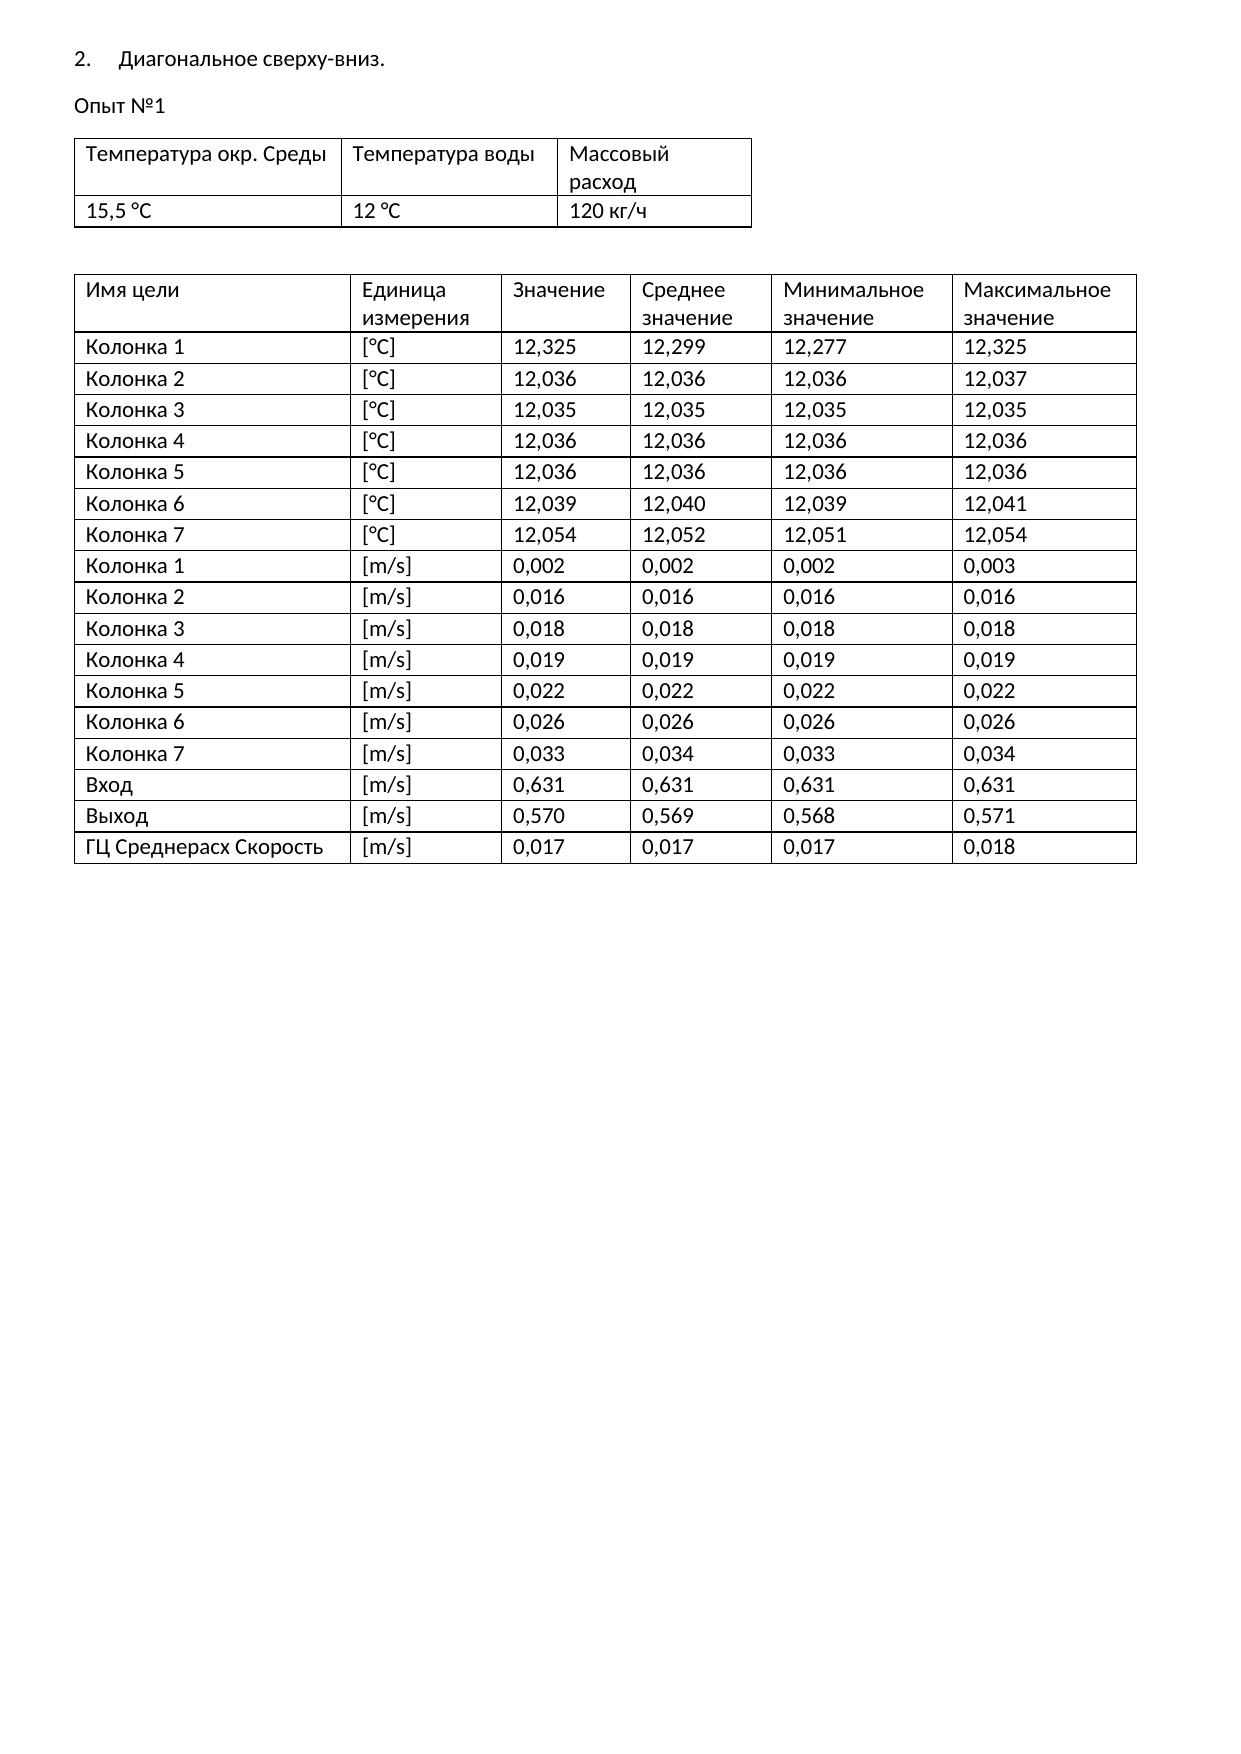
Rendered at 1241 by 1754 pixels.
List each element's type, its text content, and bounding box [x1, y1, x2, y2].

table_cell 0,571 [953, 801, 1136, 831]
table_header Значение [502, 275, 630, 331]
table_cell 0,568 [772, 801, 952, 831]
table_cell Колонка 6 [75, 708, 350, 738]
table_header Среднее значение [631, 275, 771, 331]
table_cell 12,036 [502, 426, 630, 456]
table_cell [°C] [351, 489, 501, 519]
table_cell 0,002 [631, 551, 771, 581]
table_cell 0,569 [631, 801, 771, 831]
table_cell 0,003 [953, 551, 1136, 581]
table_cell 12,040 [631, 489, 771, 519]
table_cell 12,036 [502, 458, 630, 488]
table_cell Колонка 5 [75, 458, 350, 488]
table_cell 12,036 [953, 458, 1136, 488]
table_cell [°C] [351, 395, 501, 425]
table_cell 0,570 [502, 801, 630, 831]
table_cell 0,631 [631, 770, 771, 800]
table_cell 0,019 [502, 645, 630, 675]
table_cell Колонка 5 [75, 676, 350, 706]
table_cell 12,035 [502, 395, 630, 425]
table_cell Вход [75, 770, 350, 800]
table_cell 0,017 [502, 833, 630, 863]
text Опыт №1 [74, 91, 1181, 119]
table_cell 12 °C [342, 196, 557, 226]
table_cell Колонка 2 [75, 364, 350, 394]
table_header Имя цели [75, 275, 350, 331]
table_cell 12,036 [502, 364, 630, 394]
table_cell [m/s] [351, 708, 501, 738]
table_cell 0,033 [502, 739, 630, 769]
table_cell [m/s] [351, 645, 501, 675]
table_cell 0,034 [631, 739, 771, 769]
table_cell 0,026 [953, 708, 1136, 738]
table_cell 0,019 [953, 645, 1136, 675]
table_cell 120 кг/ч [558, 196, 751, 226]
table_cell [m/s] [351, 770, 501, 800]
table_cell 12,051 [772, 520, 952, 550]
table_cell [m/s] [351, 583, 501, 613]
table_cell 12,037 [953, 364, 1136, 394]
table_cell 0,002 [772, 551, 952, 581]
table_cell 12,036 [772, 364, 952, 394]
table_header Максимальное значение [953, 275, 1136, 331]
table_cell 0,631 [953, 770, 1136, 800]
table_cell 15,5 °C [75, 196, 341, 226]
table_cell 0,631 [772, 770, 952, 800]
table_cell Колонка 6 [75, 489, 350, 519]
table_cell 12,035 [772, 395, 952, 425]
table_cell 0,022 [631, 676, 771, 706]
table_cell [m/s] [351, 676, 501, 706]
table_cell 0,016 [502, 583, 630, 613]
table_cell [°C] [351, 520, 501, 550]
table_cell [°C] [351, 364, 501, 394]
table_cell Колонка 3 [75, 395, 350, 425]
table_header Температура воды [342, 139, 557, 195]
table_cell 0,631 [502, 770, 630, 800]
table_cell [°C] [351, 458, 501, 488]
table_header Единица измерения [351, 275, 501, 331]
table_cell 12,277 [772, 333, 952, 363]
table_cell 12,036 [772, 426, 952, 456]
table_cell 12,325 [502, 333, 630, 363]
table_cell 12,036 [631, 364, 771, 394]
table_cell 12,039 [772, 489, 952, 519]
table_cell 0,022 [953, 676, 1136, 706]
table_cell 0,034 [953, 739, 1136, 769]
table_header Минимальное значение [772, 275, 952, 331]
table_cell 0,017 [772, 833, 952, 863]
list Диагональное сверху-вниз. [74, 44, 1181, 72]
table_cell 0,016 [772, 583, 952, 613]
table_cell 0,022 [772, 676, 952, 706]
table_cell 0,016 [953, 583, 1136, 613]
table_cell Колонка 1 [75, 333, 350, 363]
table_cell 12,054 [953, 520, 1136, 550]
table_cell 0,026 [631, 708, 771, 738]
table_cell Колонка 2 [75, 583, 350, 613]
table_cell [m/s] [351, 614, 501, 644]
table_cell 0,018 [502, 614, 630, 644]
table_cell Колонка 3 [75, 614, 350, 644]
table_cell 12,054 [502, 520, 630, 550]
table_cell Колонка 7 [75, 739, 350, 769]
table_cell [m/s] [351, 551, 501, 581]
table_cell 0,018 [953, 833, 1136, 863]
table_cell Колонка 7 [75, 520, 350, 550]
table_cell 12,052 [631, 520, 771, 550]
table_cell [°C] [351, 333, 501, 363]
table_cell [m/s] [351, 801, 501, 831]
table_header Массовый расход [558, 139, 751, 195]
table_cell 0,017 [631, 833, 771, 863]
table_cell 12,299 [631, 333, 771, 363]
table_cell Выход [75, 801, 350, 831]
table_cell 0,019 [631, 645, 771, 675]
table_cell 12,036 [772, 458, 952, 488]
table_cell 0,002 [502, 551, 630, 581]
table_header Температура окр. Среды [75, 139, 341, 195]
table_cell 0,019 [772, 645, 952, 675]
table_cell 12,035 [631, 395, 771, 425]
table_cell 0,018 [631, 614, 771, 644]
table_cell [°C] [351, 426, 501, 456]
table_cell [m/s] [351, 739, 501, 769]
table_cell Колонка 4 [75, 426, 350, 456]
table_cell 0,033 [772, 739, 952, 769]
table_cell 0,016 [631, 583, 771, 613]
table_cell 12,036 [631, 426, 771, 456]
table_cell 12,039 [502, 489, 630, 519]
table_cell ГЦ Среднерасх Скорость [75, 833, 350, 863]
table_cell 12,036 [631, 458, 771, 488]
table_cell 12,036 [953, 426, 1136, 456]
table_cell 12,325 [953, 333, 1136, 363]
table_cell 12,035 [953, 395, 1136, 425]
table_cell Колонка 1 [75, 551, 350, 581]
table_cell [m/s] [351, 833, 501, 863]
table_cell 0,026 [772, 708, 952, 738]
table_cell Колонка 4 [75, 645, 350, 675]
table_cell 0,018 [772, 614, 952, 644]
table_cell 0,026 [502, 708, 630, 738]
table_cell 12,041 [953, 489, 1136, 519]
table_cell 0,022 [502, 676, 630, 706]
table_cell 0,018 [953, 614, 1136, 644]
